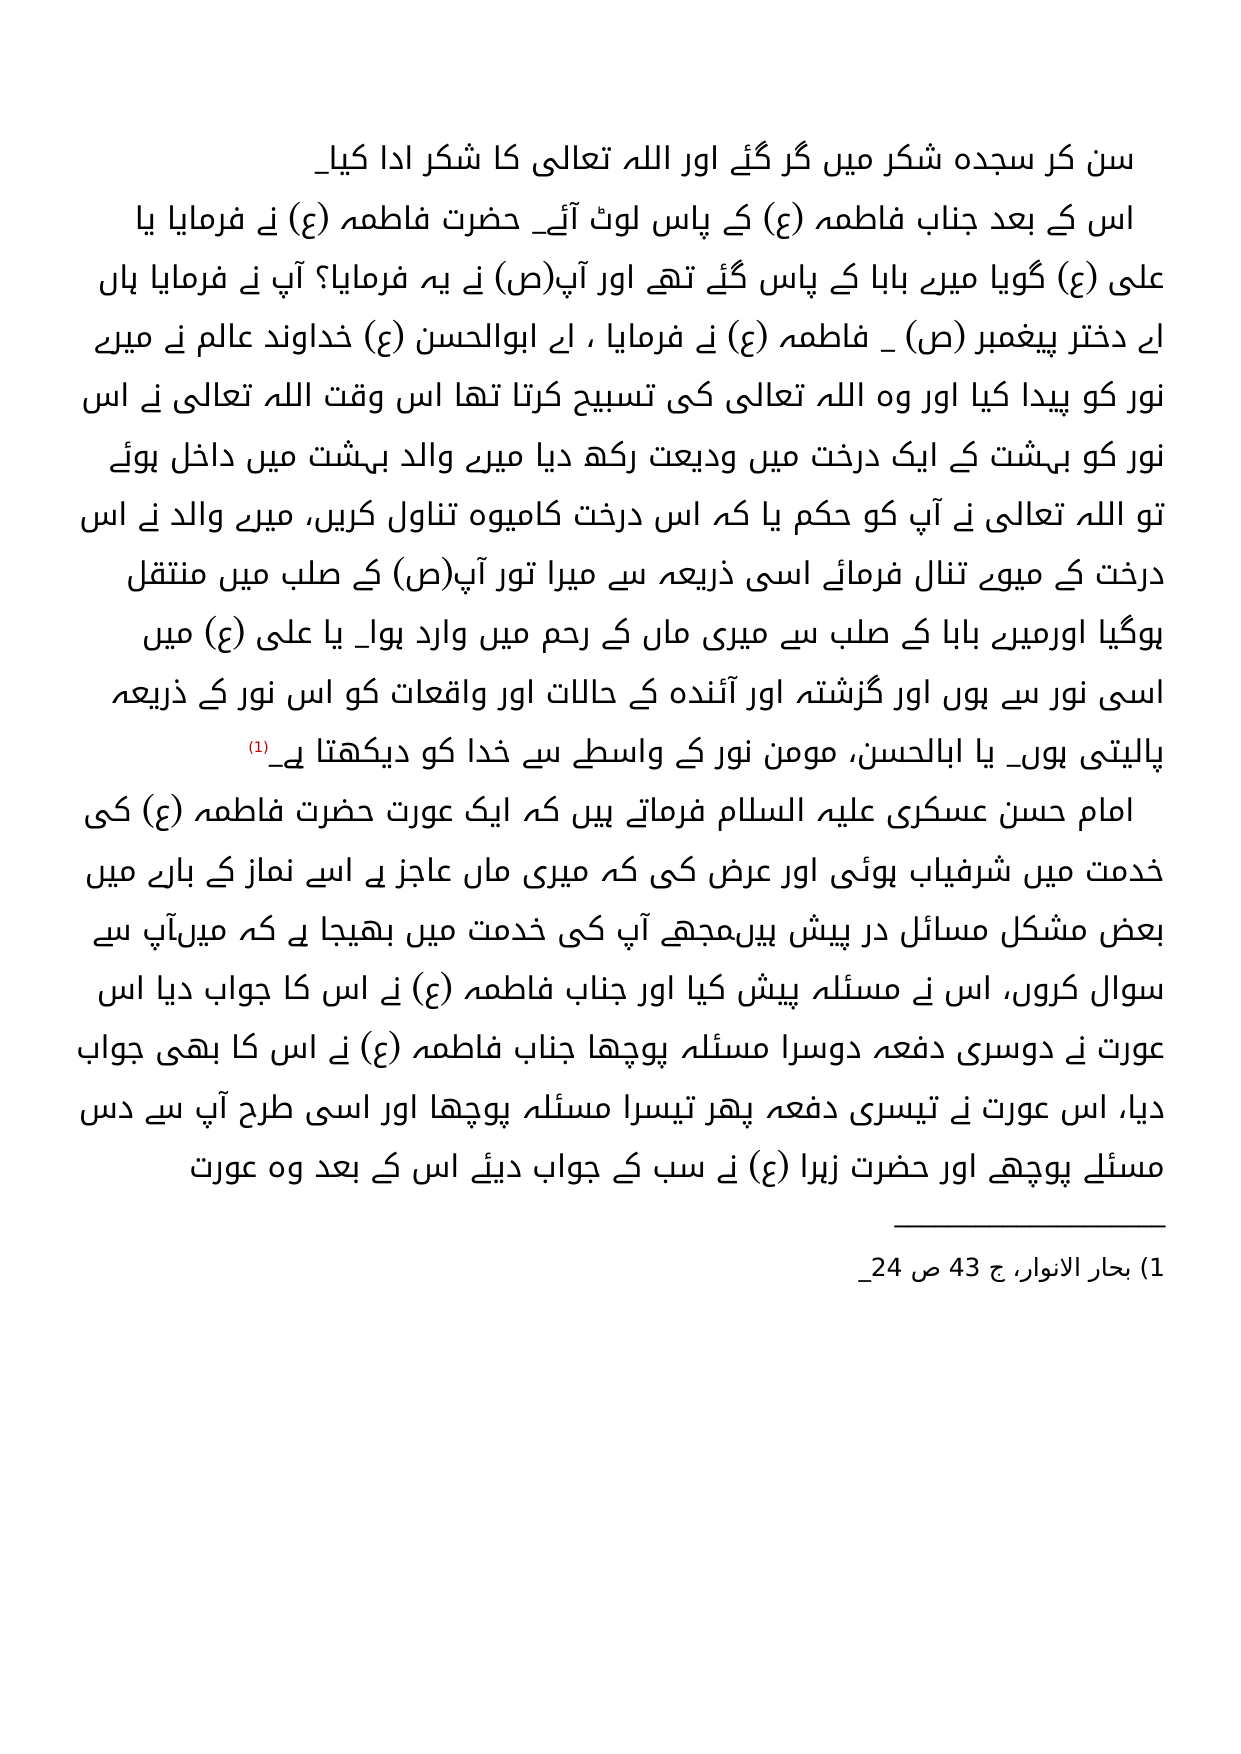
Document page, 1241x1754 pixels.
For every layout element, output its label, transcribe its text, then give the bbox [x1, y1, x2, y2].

text امام حسن عسکری علیہ السلام فرماتے ہیں کہ ایک عورت حضرت فاطمہ (ع) کی خدمت میں شرفیاب ہوئی اور عرض کی کہ میری ماں عاجز ہے اسے نماز کے بارے میں بعض مشکل مسائل در پیش ہیںمجھے آپ کی خدمت میں بھیجا ہے کہ میںآپ سے سوال کروں، اس نے مسئلہ پیش کیا اور جناب فاطمہ (ع) نے اس کا جواب دیا اس عورت نے دوسری دفعہ دوسرا مسئلہ پوچھا جناب فاطمہ (ع) نے اس کا بھی جواب دیا، اس عورت نے تیسری دفعہ پھر تیسرا مسئلہ پوچھا اور اسی طرح آپ سے دس مسئلے پوچھے اور حضرت زہرا (ع) نے سب کے جواب دیئے اس کے بعد وہ عورت [75, 782, 1165, 1197]
text 1) بحار الانوار، ج 43 ص 24_ [75, 1253, 1165, 1282]
text اس کے بعد جناب فاطمہ (ع) کے پاس لوٹ آئے_ حضرت فاطمہ (ع) نے فرمایا یا علی (ع) گویا میرے بابا کے پاس گئے تھے اور آپ(ص) نے یہ فرمایا؟ آپ نے فرمایا ہاں اے دختر پیغمبر (ص) _ فاطمہ (ع) نے فرمایا ، اے ابوالحسن (ع) خداوند عالم نے میرے نور کو پیدا کیا اور وہ اللہ تعالی کی تسبیح کرتا تھا اس وقت اللہ تعالی نے اس نور کو بہشت کے ایک درخت میں ودیعت رکھ دیا میرے والد بہشت میں داخل ہوئے تو اللہ تعالی نے آپ کو حکم یا کہ اس درخت کامیوہ تناول کریں، میرے والد نے اس درخت کے میوے تنال فرمائے اسی ذریعہ سے میرا تور آپ(ص) کے صلب میں منتقل ہوگیا اورمیرے بابا کے صلب سے میری ماں کے رحم میں وارد ہوا_ یا علی (ع) میں اسی نور سے ہوں اور گزشتہ اور آئندہ کے حالات اور واقعات کو اس نور کے ذریعہ پالیتی ہوں_ یا ابالحسن، مومن نور کے واسطے سے خدا کو دیکھتا ہے_(1) [75, 189, 1165, 782]
text ____________________ [75, 1197, 1165, 1228]
text سن کر سجدہ شکر میں گر گئے اور اللہ تعالی کا شکر ادا کیا_ [75, 130, 1165, 189]
